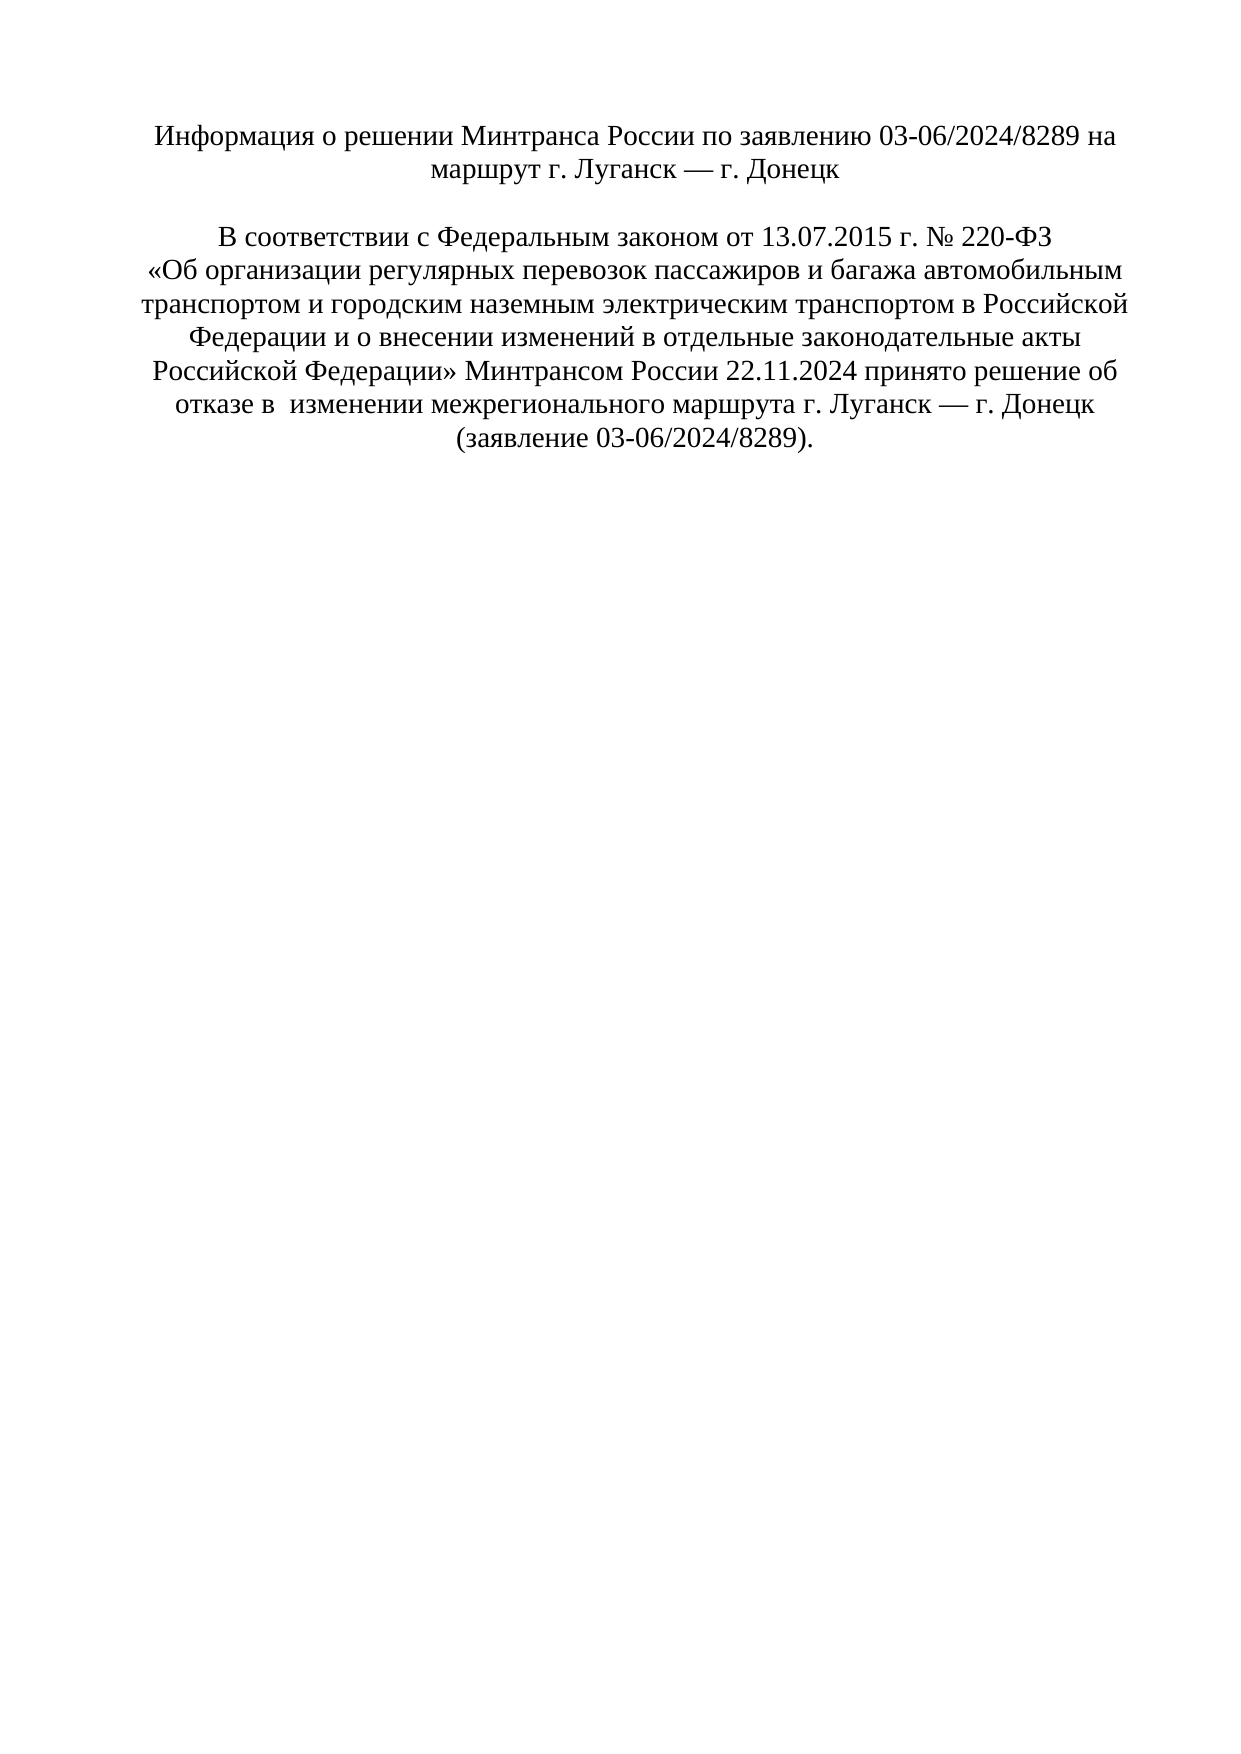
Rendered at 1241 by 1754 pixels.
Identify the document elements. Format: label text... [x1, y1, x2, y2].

text В соответствии с Федеральным законом от 13.07.2015 г. № 220-ФЗ «Об организации регулярных перевозок пассажиров и багажа автомобильным транспортом и городским наземным электрическим транспортом в Российской Федерации и о внесении изменений в отдельные законодательные акты Российской Федерации» Минтрансом России 22.11.2024 принято решение об отказе в изменении межрегионального маршрута г. Луганск — г. Донецк (заявление 03-06/2024/8289). [118, 219, 1152, 453]
text Информация о решении Минтранса России по заявлению 03-06/2024/8289 на маршрут г. Луганск — г. Донецк [118, 118, 1152, 185]
